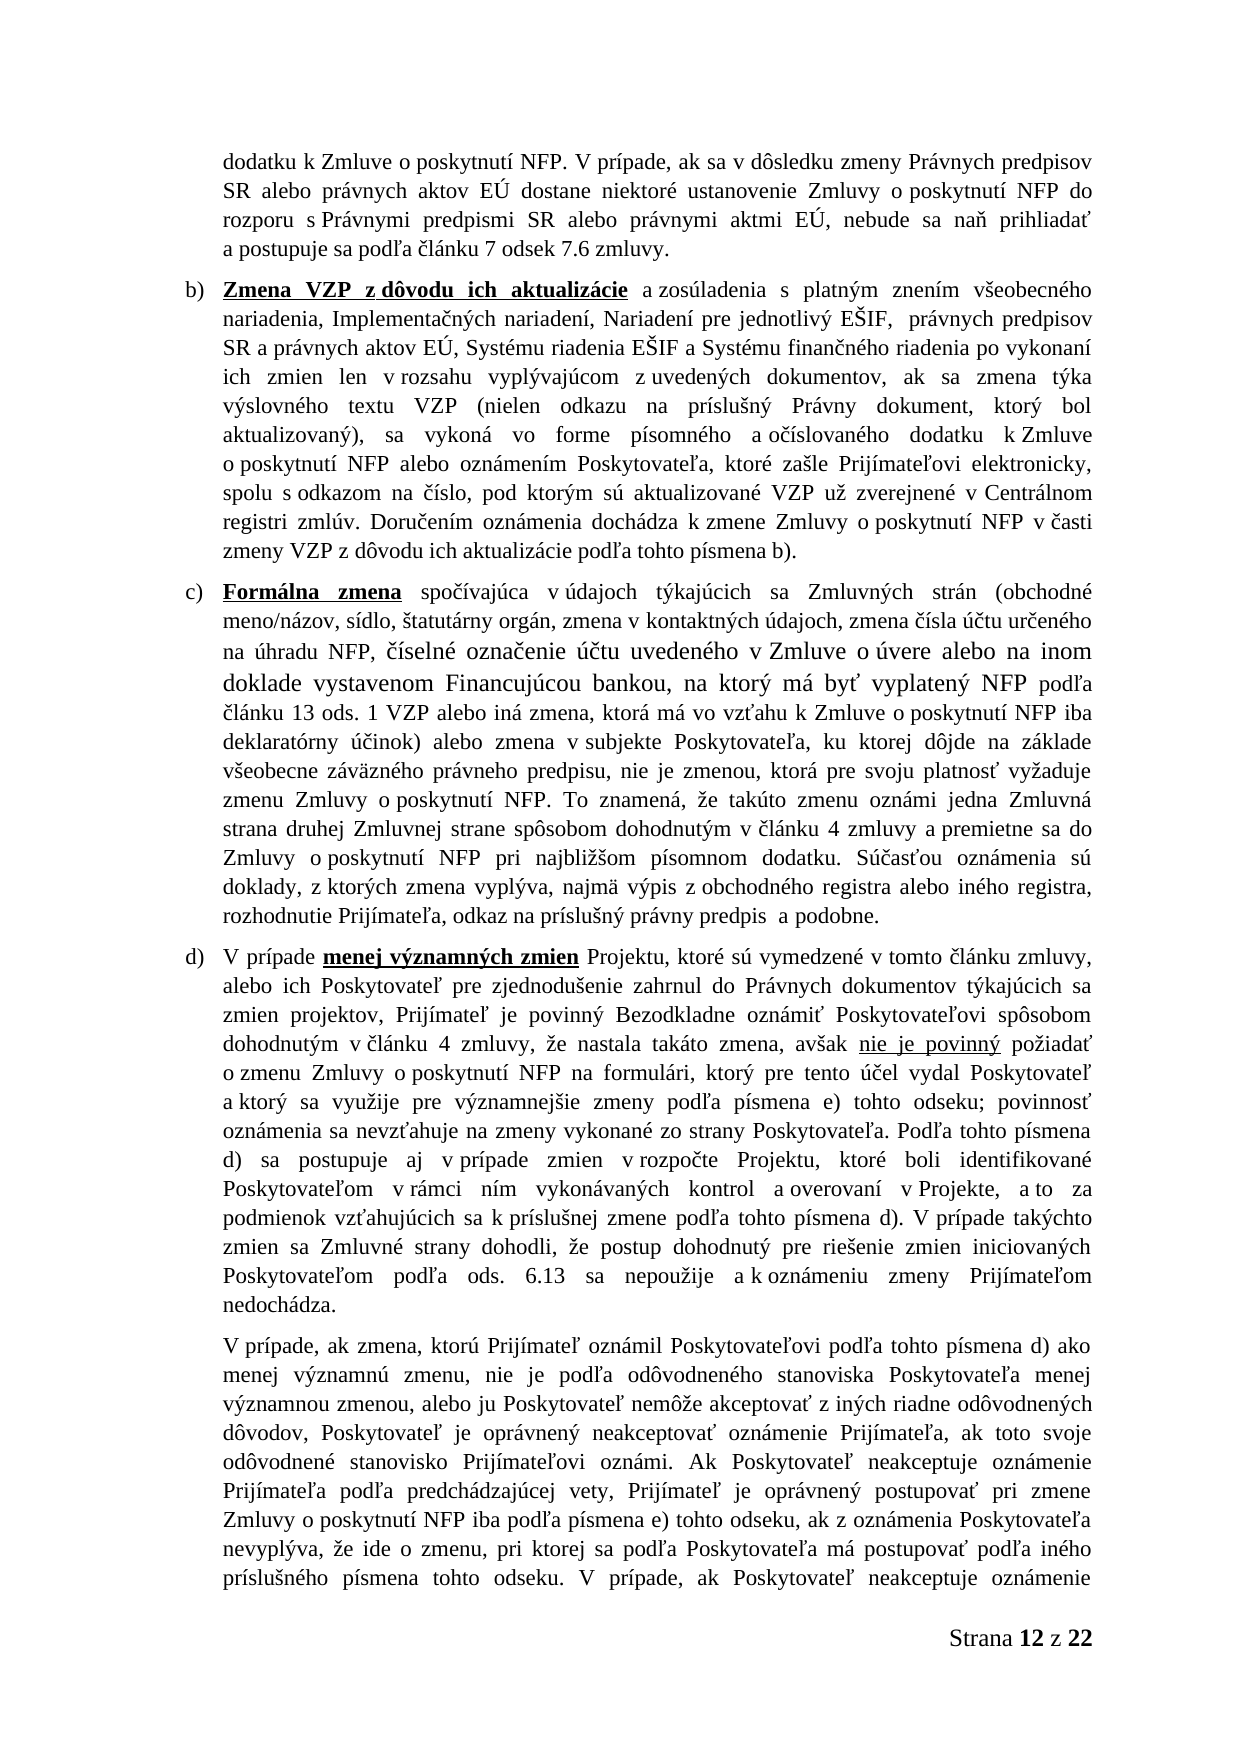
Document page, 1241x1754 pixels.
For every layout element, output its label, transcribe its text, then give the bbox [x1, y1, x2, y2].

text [223, 1332, 1092, 1590]
list Formálna zmena spočívajúca v údajoch týkajúcich sa Zmluvných strán (obchodné meno/názov, sídlo, štatutárny orgán, zmena v kontaktných údajoch, zmena čísla účtu určeného na úhradu NFP, číselné označenie účtu uvedeného v Zmluve o úvere alebo na inom doklade vystavenom Financujúcou bankou, na ktorý má byť vyplatený NFP podľa článku 13 ods. 1 VZP alebo iná zmena, ktorá má vo vzťahu k Zmluve o poskytnutí NFP iba deklaratórny účinok) alebo zmena v subjekte Poskytovateľa, ku ktorej dôjde na základe všeobecne záväzného právneho predpisu, nie je zmenou, ktorá pre svoju platnosť vyžaduje zmenu Zmluvy o poskytnutí NFP. To znamená, že takúto zmenu oznámi jedna Zmluvná strana druhej Zmluvnej strane spôsobom dohodnutým v článku 4 zmluvy a premietne sa do Zmluvy o poskytnutí NFP pri najbližšom písomnom dodatku. Súčasťou oznámenia sú doklady, z ktorých zmena vyplýva, najmä výpis z obchodného registra alebo iného registra, rozhodnutie Prijímateľa, odkaz na príslušný právny predpis a podobne. [185, 578, 1092, 928]
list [185, 148, 1092, 261]
list Zmena VZP z dôvodu ich aktualizácie a zosúladenia s platným znením všeobecného nariadenia, Implementačných nariadení, Nariadení pre jednotlivý EŠIF, právnych predpisov SR a právnych aktov EÚ, Systému riadenia EŠIF a Systému finančného riadenia po vykonaní ich zmien len v rozsahu vyplývajúcom z uvedených dokumentov, ak sa zmena týka výslovného textu VZP (nielen odkazu na príslušný Právny dokument, ktorý bol aktualizovaný), sa vykoná vo forme písomného a očíslovaného dodatku k Zmluve o poskytnutí NFP alebo oznámením Poskytovateľa, ktoré zašle Prijímateľovi elektronicky, spolu s odkazom na číslo, pod ktorým sú aktualizované VZP už zverejnené v Centrálnom registri zmlúv. Doručením oznámenia dochádza k zmene Zmluvy o poskytnutí NFP v časti zmeny VZP z dôvodu ich aktualizácie podľa tohto písmena b). [185, 276, 1092, 563]
list V prípade menej významných zmien Projektu, ktoré sú vymedzené v tomto článku zmluvy, alebo ich Poskytovateľ pre zjednodušenie zahrnul do Právnych dokumentov týkajúcich sa zmien projektov, Prijímateľ je povinný Bezodkladne oznámiť Poskytovateľovi spôsobom dohodnutým v článku 4 zmluvy, že nastala takáto zmena, avšak nie je povinný požiadať o zmenu Zmluvy o poskytnutí NFP na formulári, ktorý pre tento účel vydal Poskytovateľ a ktorý sa využije pre významnejšie zmeny podľa písmena e) tohto odseku; povinnosť oznámenia sa nevzťahuje na zmeny vykonané zo strany Poskytovateľa. Podľa tohto písmena d) sa postupuje aj v prípade zmien v rozpočte Projektu, ktoré boli identifikované Poskytovateľom v rámci ním vykonávaných kontrol a overovaní v Projekte, a to za podmienok vzťahujúcich sa k príslušnej zmene podľa tohto písmena d). V prípade takýchto zmien sa Zmluvné strany dohodli, že postup dohodnutý pre riešenie zmien iniciovaných Poskytovateľom podľa ods. 6.13 sa nepoužije a k oznámeniu zmeny Prijímateľom nedochádza. [185, 943, 1092, 1317]
